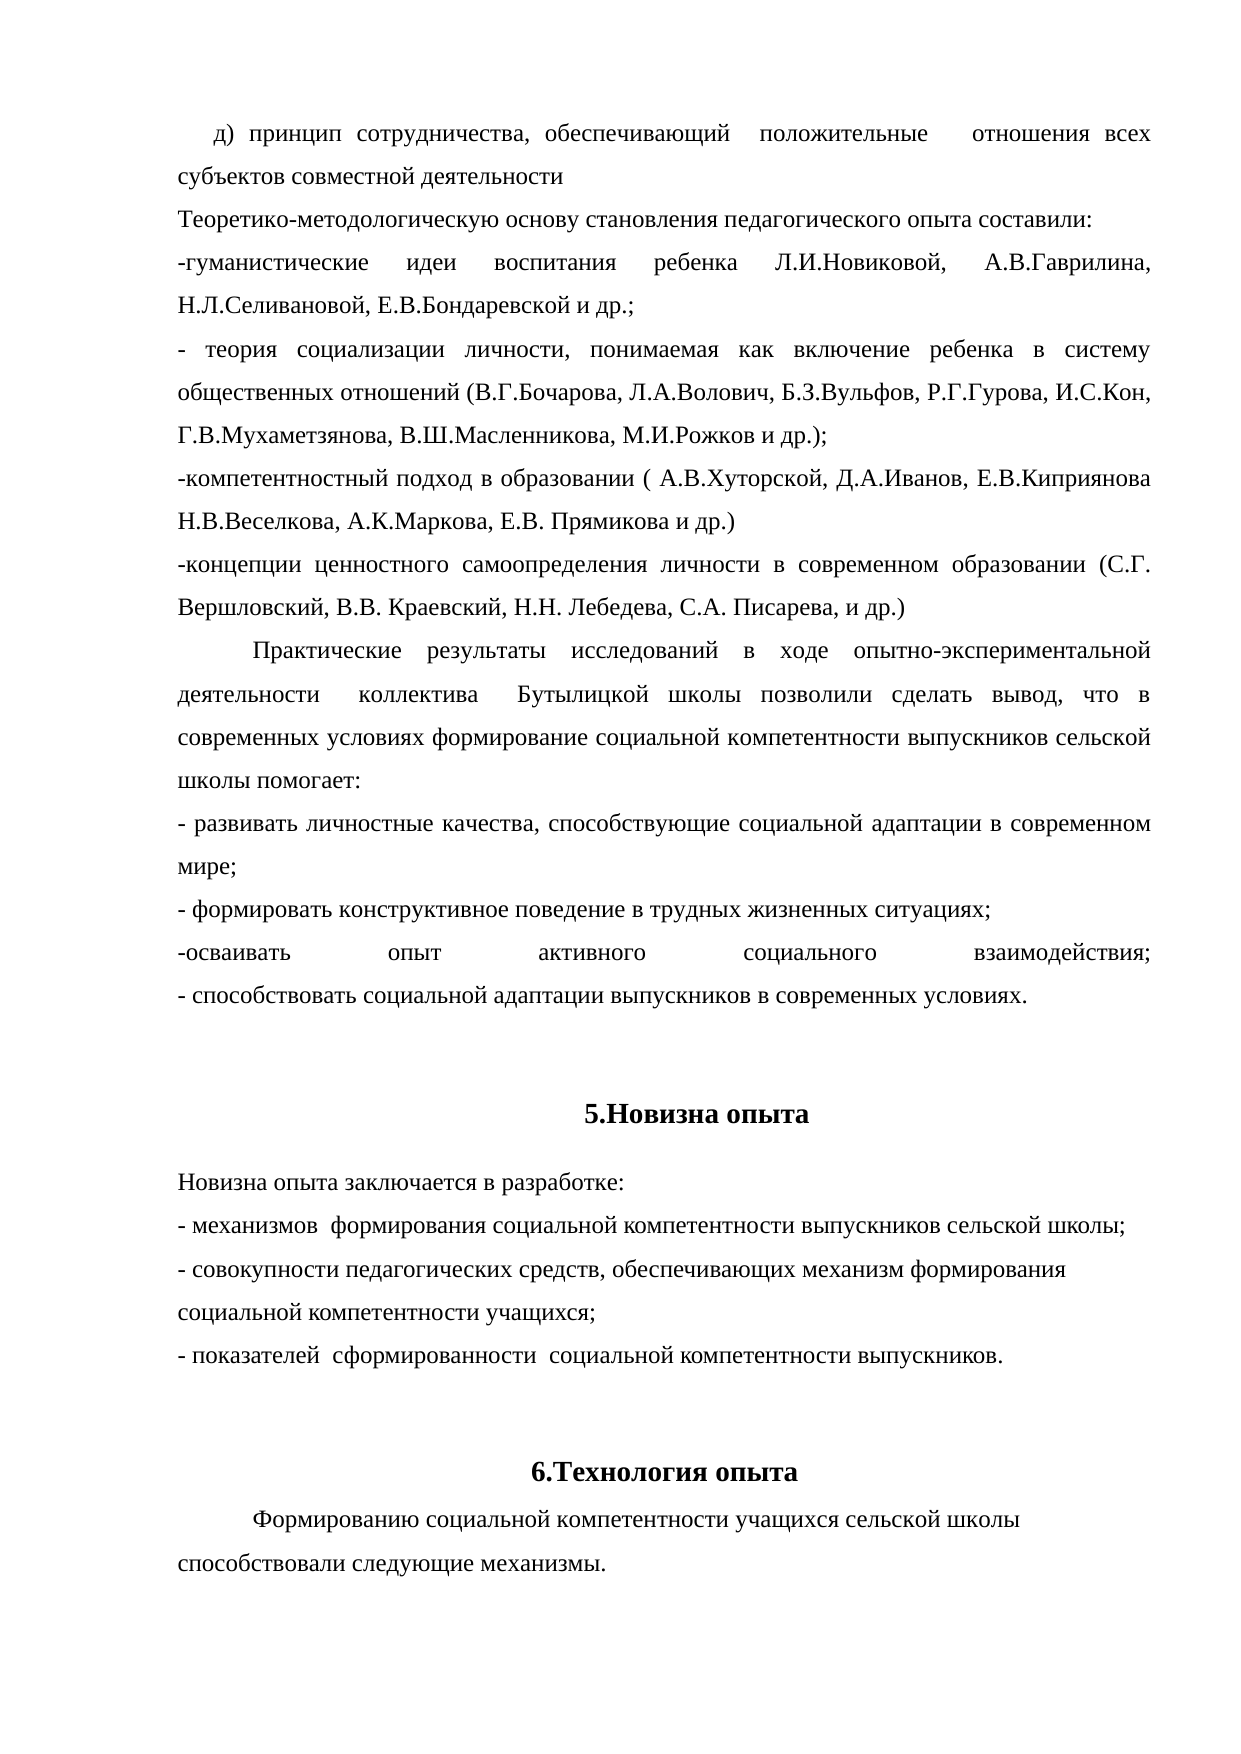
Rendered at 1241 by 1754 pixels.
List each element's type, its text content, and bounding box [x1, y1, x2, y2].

text Новизна опыта заключается в разработке: [177, 1167, 1152, 1196]
text Формированию социальной компетентности учащихся сельской школы [177, 1504, 1152, 1533]
text -компетентностный подход в образовании ( А.В.Хуторской, Д.А.Иванов, Е.В.Киприянова Н.В.Веселкова, А.К.Маркова, Е.В. Прямикова и др.) [177, 463, 1152, 535]
text - показателей сформированности социальной компетентности выпускников. [177, 1340, 1152, 1369]
text - формировать конструктивное поведение в трудных жизненных ситуациях; [177, 894, 1152, 923]
text -гуманистические идеи воспитания ребенка Л.И.Новиковой, А.В.Гаврилина, Н.Л.Селивановой, Е.В.Бондаревской и др.; [177, 247, 1152, 319]
text -концепции ценностного самоопределения личности в современном образовании (С.Г. Вершловский, В.В. Краевский, H.H. Лебедева, С.А. Писарева, и др.) [177, 549, 1152, 621]
text д) принцип сотрудничества, обеспечивающий положительные отношения всех субъектов совместной деятельности [177, 118, 1152, 190]
text -осваивать опыт активного социального взаимодействия; - способствовать социальной адаптации выпускников в современных условиях. [177, 937, 1152, 1009]
text способствовали следующие механизмы. [177, 1548, 1152, 1576]
text - развивать личностные качества, способствующие социальной адаптации в современном мире; [177, 808, 1152, 880]
text - теория социализации личности, понимаемая как включение ребенка в систему общественных отношений (В.Г.Бочарова, Л.А.Волович, Б.З.Вульфов, Р.Г.Гурова, И.С.Кон, Г.В.Мухаметзянова, В.Ш.Масленникова, М.И.Рожков и др.); [177, 334, 1152, 449]
text - механизмов формирования социальной компетентности выпускников сельской школы; [177, 1211, 1152, 1239]
text 6.Технология опыта [177, 1454, 1152, 1488]
text - совокупности педагогических средств, обеспечивающих механизм формирования социальной компетентности учащихся; [177, 1254, 1152, 1326]
text Теоретико-методологическую основу становления педагогического опыта составили: [177, 204, 1152, 233]
text 5.Новизна опыта [177, 1096, 1158, 1129]
text Практические результаты исследований в ходе опытно-экспериментальной деятельности коллектива Бутылицкой школы позволили сделать вывод, что в современных условиях формирование социальной компетентности выпускников сельской школы помогает: [177, 636, 1152, 794]
